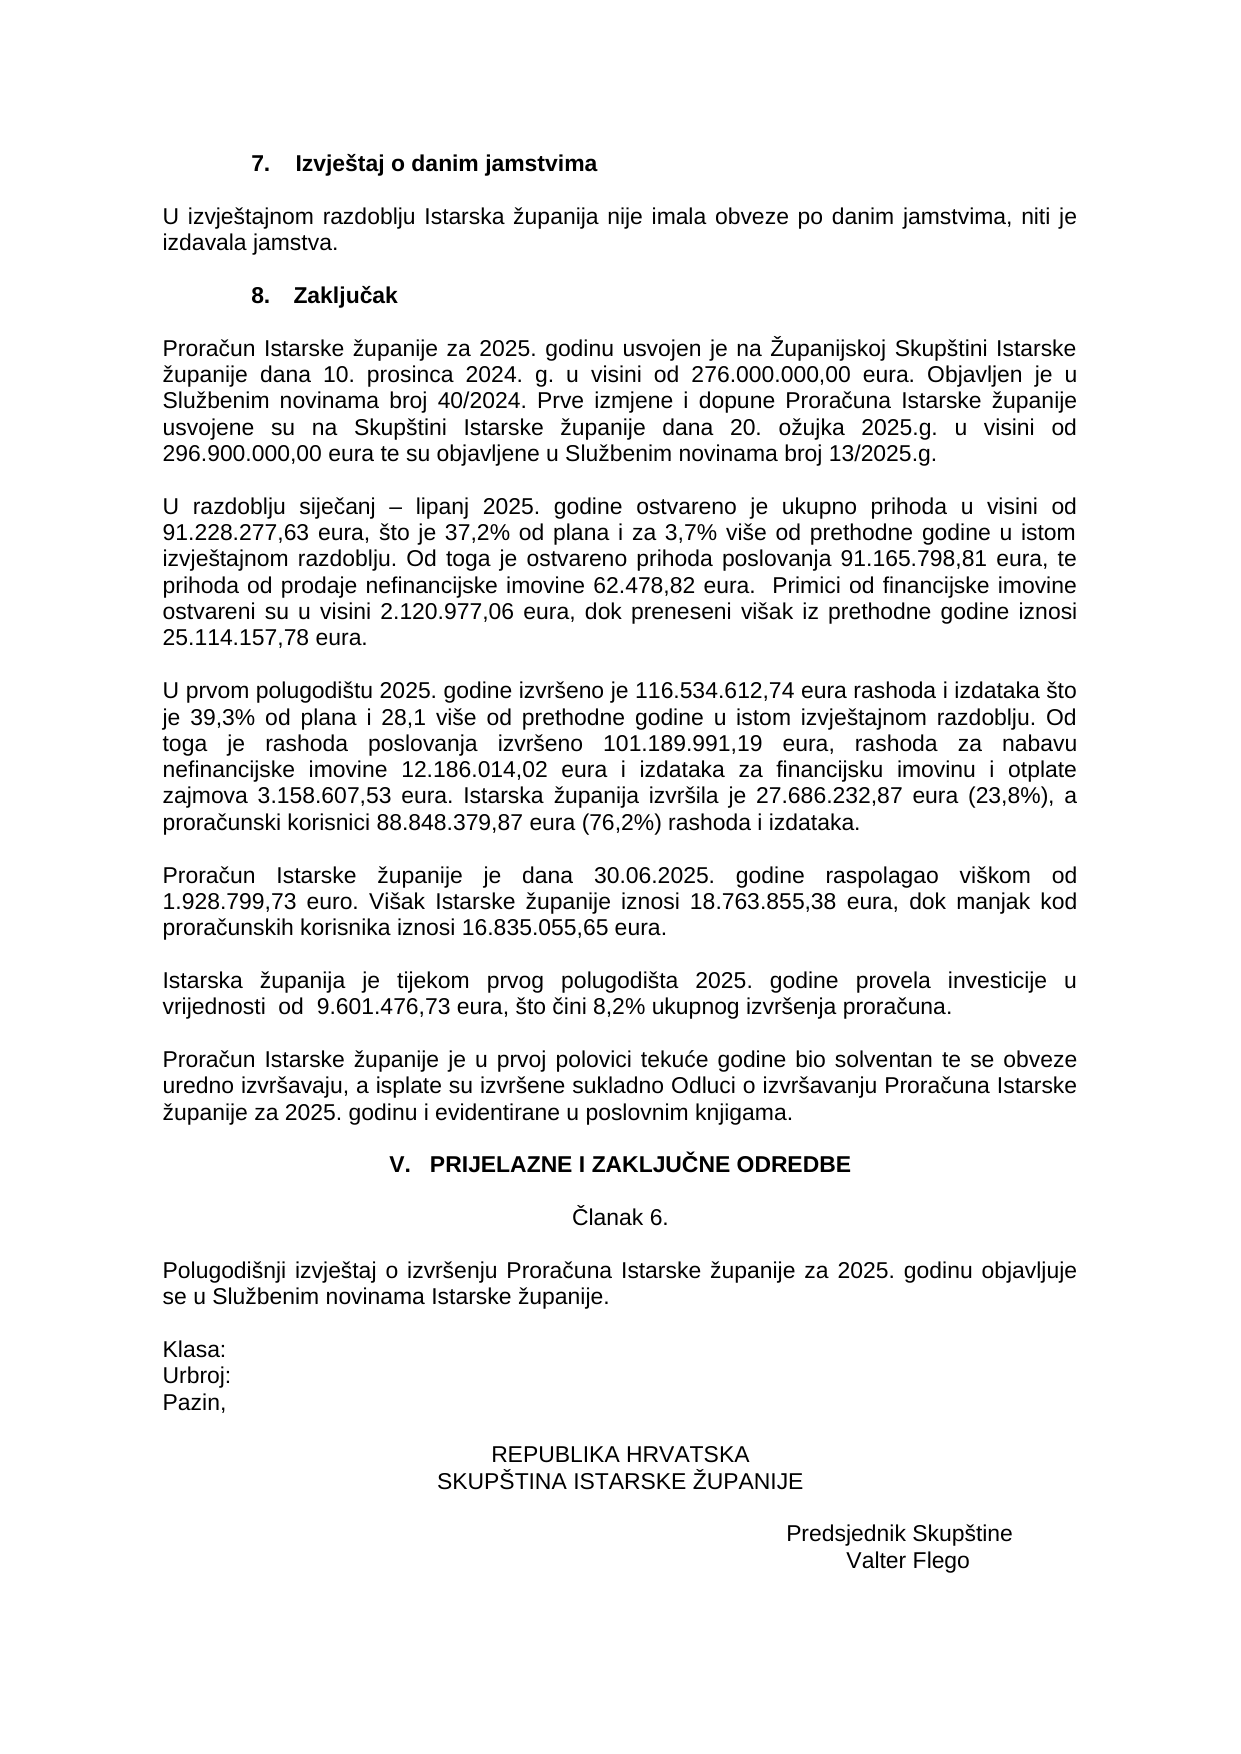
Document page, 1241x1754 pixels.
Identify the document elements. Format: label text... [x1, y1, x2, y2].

text U prvom polugodištu 2025. godine izvršeno je 116.534.612,74 eura rashoda i izdataka što je 39,3% od plana i 28,1 više od prethodne godine u istom izvještajnom razdoblju. Od toga je rashoda poslovanja izvršeno 101.189.991,19 eura, rashoda za nabavu nefinancijske imovine 12.186.014,02 eura i izdataka za financijsku imovinu i otplate zajmova 3.158.607,53 eura. Istarska županija izvršila je 27.686.232,87 eura (23,8%), a proračunski korisnici 88.848.379,87 eura (76,2%) rashoda i izdataka. [162, 677, 1078, 835]
text Istarska županija je tijekom prvog polugodišta 2025. godine provela investicije u vrijednosti od 9.601.476,73 eura, što čini 8,2% ukupnog izvršenja proračuna. [162, 967, 1078, 1020]
list Zaključak [251, 282, 1078, 308]
text Polugodišnji izvještaj o izvršenju Proračuna Istarske županije za 2025. godinu objavljuje se u Službenim novinama Istarske županije. [162, 1257, 1078, 1309]
text Predsjednik Skupštine [162, 1520, 1078, 1547]
text REPUBLIKA HRVATSKA [162, 1441, 1078, 1468]
text Valter Flego [162, 1547, 1078, 1573]
list Izvještaj o danim jamstvima [251, 150, 1078, 176]
text Članak 6. [162, 1204, 1078, 1231]
text U razdoblju siječanj – lipanj 2025. godine ostvareno je ukupno prihoda u visini od 91.228.277,63 eura, što je 37,2% od plana i za 3,7% više od prethodne godine u istom izvještajnom razdoblju. Od toga je ostvareno prihoda poslovanja 91.165.798,81 eura, te prihoda od prodaje nefinancijske imovine 62.478,82 eura. Primici od financijske imovine ostvareni su u visini 2.120.977,06 eura, dok preneseni višak iz prethodne godine iznosi 25.114.157,78 eura. [162, 493, 1078, 651]
text U izvještajnom razdoblju Istarska županija nije imala obveze po danim jamstvima, niti je izdavala jamstva. [162, 203, 1078, 255]
text SKUPŠTINA ISTARSKE ŽUPANIJE [162, 1468, 1078, 1494]
text Proračun Istarske županije za 2025. godinu usvojen je na Županijskoj Skupštini Istarske županije dana 10. prosinca 2024. g. u visini od 276.000.000,00 eura. Objavljen je u Službenim novinama broj 40/2024. Prve izmjene i dopune Proračuna Istarske županije usvojene su na Skupštini Istarske županije dana 20. ožujka 2025.g. u visini od 296.900.000,00 eura te su objavljene u Službenim novinama broj 13/2025.g. [162, 334, 1078, 466]
text Pazin, [162, 1389, 1078, 1415]
text Proračun Istarske županije je dana 30.06.2025. godine raspolagao viškom od 1.928.799,73 euro. Višak Istarske županije iznosi 18.763.855,38 eura, dok manjak kod proračunskih korisnika iznosi 16.835.055,65 eura. [162, 862, 1078, 941]
text Urbroj: [162, 1362, 1078, 1389]
text V. PRIJELAZNE I ZAKLJUČNE ODREDBE [162, 1151, 1078, 1178]
text Proračun Istarske županije je u prvoj polovici tekuće godine bio solventan te se obveze uredno izvršavaju, a isplate su izvršene sukladno Odluci o izvršavanju Proračuna Istarske županije za 2025. godinu i evidentirane u poslovnim knjigama. [162, 1046, 1078, 1125]
text Klasa: [162, 1336, 1078, 1362]
